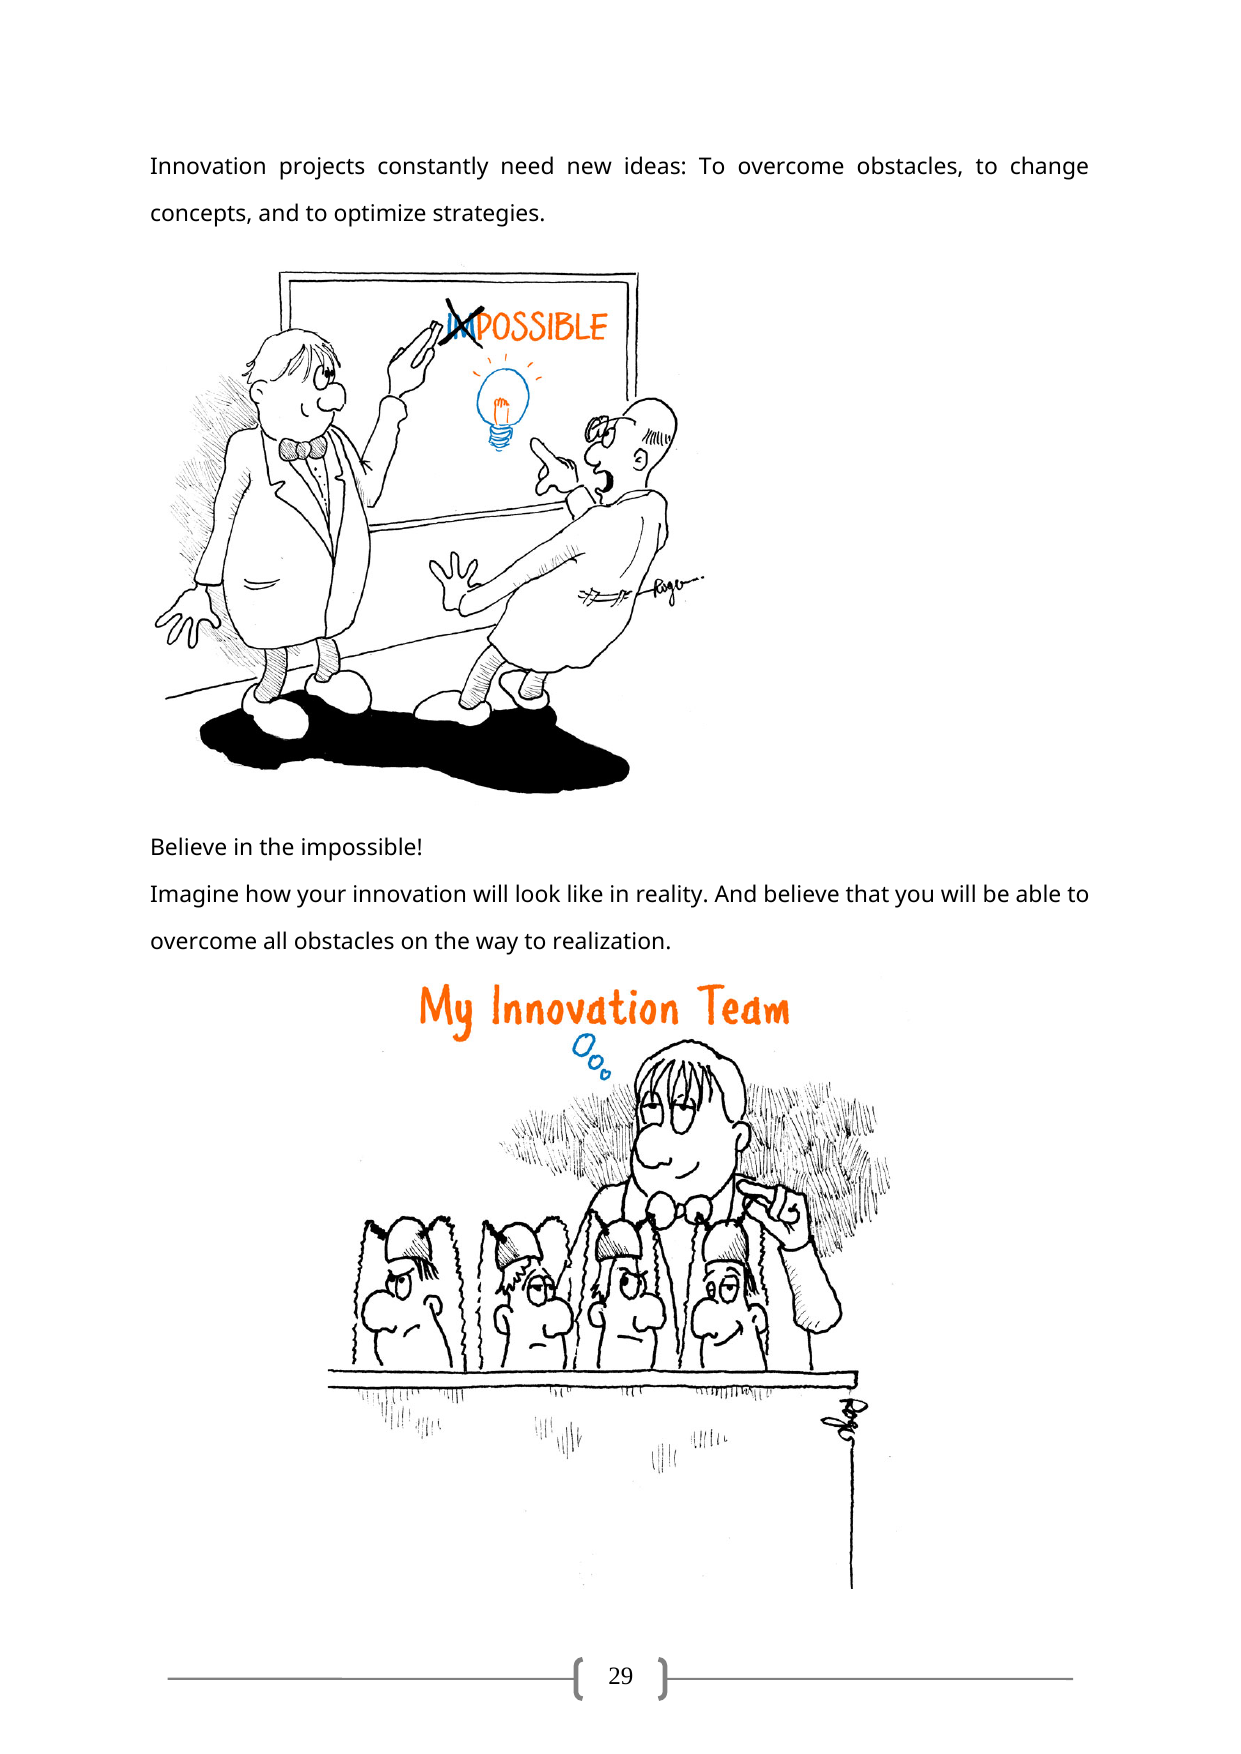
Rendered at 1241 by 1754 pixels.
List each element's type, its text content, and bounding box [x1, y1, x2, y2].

text Imagine how your innovation will look like in reality. And believe that you will be able to overcome all obstacles on the way to realization. [150, 878, 1090, 956]
text Innovation projects constantly need new ideas: To overcome obstacles, to change concepts, and to optimize strategies. [150, 150, 1090, 228]
text Believe in the impossible! [150, 831, 1090, 862]
picture [150, 243, 707, 814]
picture [327, 971, 913, 1589]
